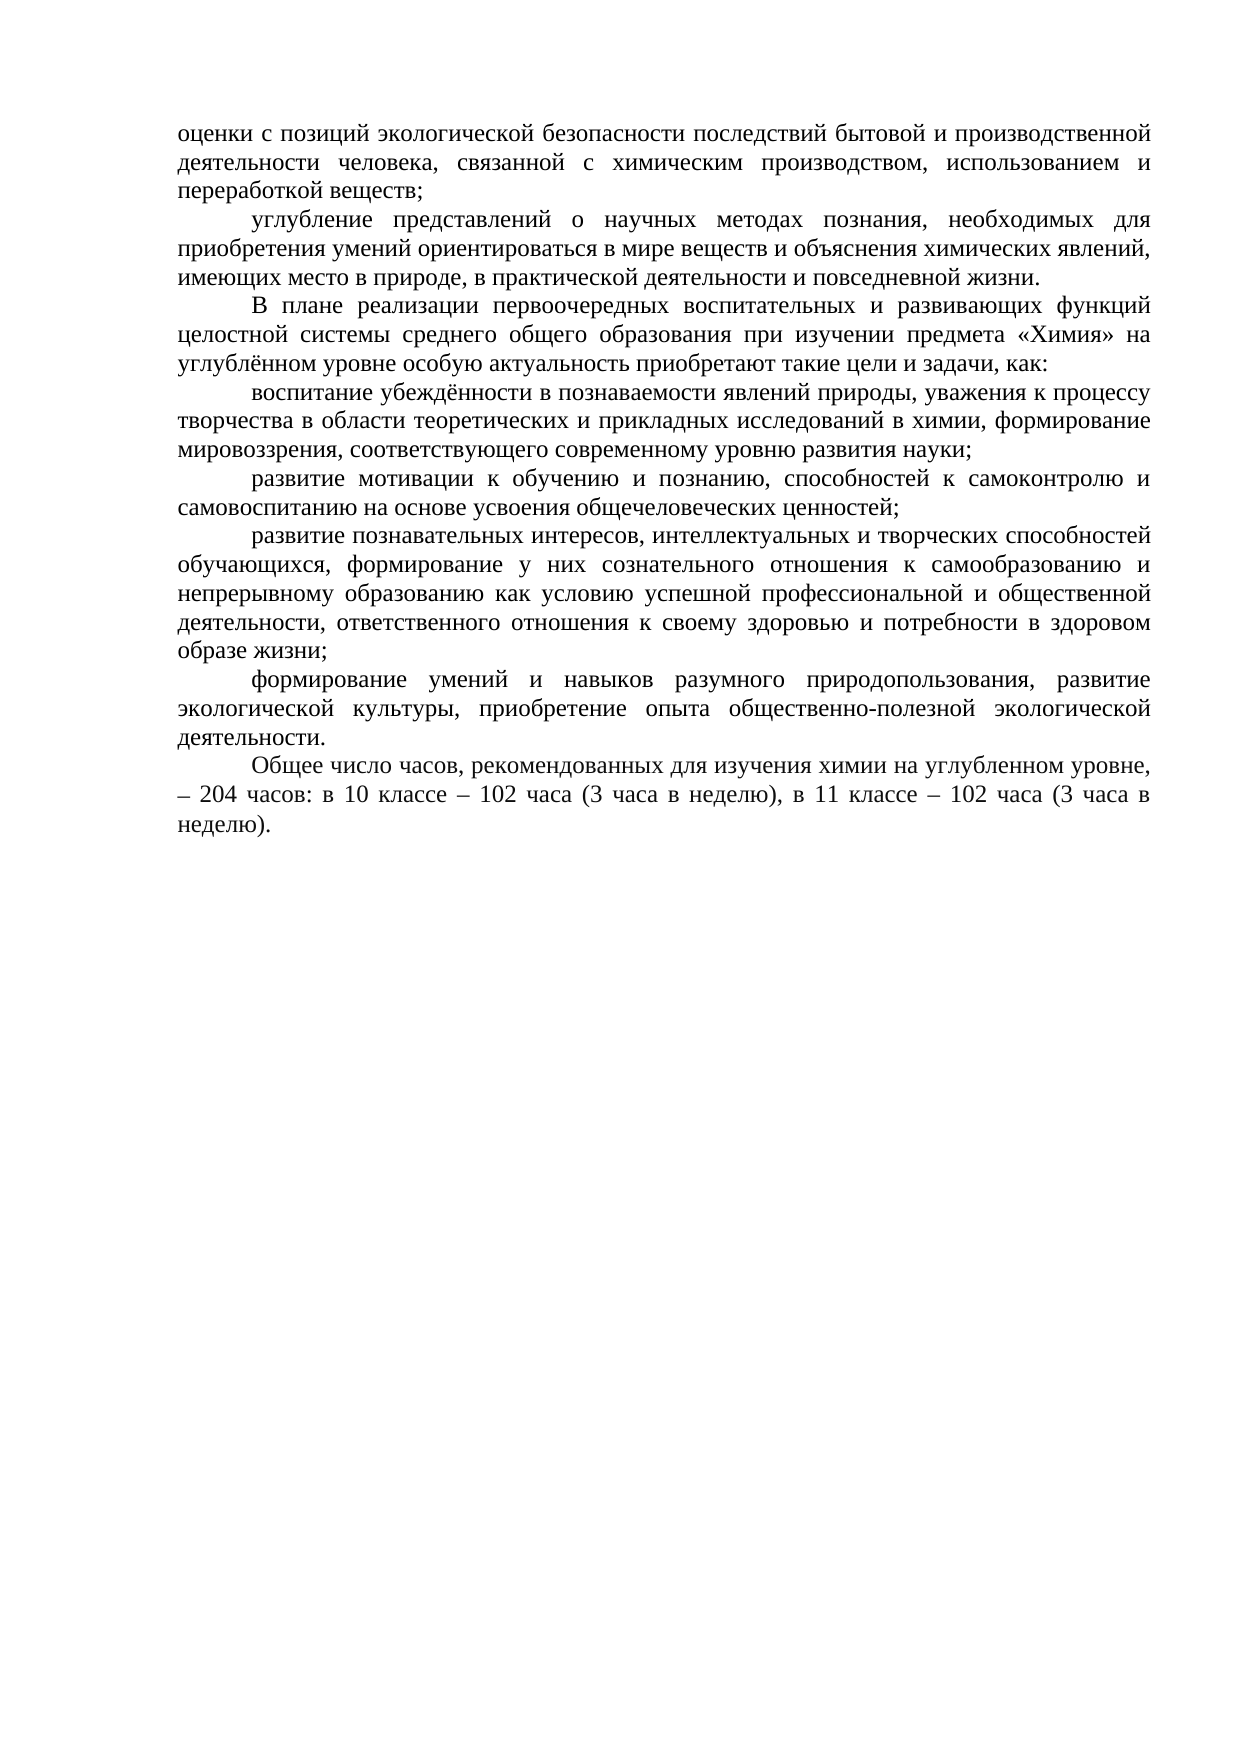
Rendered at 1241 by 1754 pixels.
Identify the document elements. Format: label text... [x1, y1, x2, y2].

list воспитание убеждённости в познаваемости явлений природы, уважения к процессу творчества в области теоретических и прикладных исследований в химии, формирование мировоззрения, соответствующего современному уровню развития науки; [177, 377, 1152, 463]
list развитие мотивации к обучению и познанию, способностей к самоконтролю и самовоспитанию на основе усвоения общечеловеческих ценностей; [177, 463, 1152, 521]
text Общее число часов, рекомендованных для изучения химии на углубленном уровне, – 204 часов: в 10 классе – 102 часа (3 часа в неделю), в 11 классе – 102 часа (3 часа в неделю). [177, 751, 1152, 839]
list формирование умений и навыков разумного природопользования, развитие экологической культуры, приобретение опыта общественно-полезной экологической деятельности. [177, 664, 1152, 751]
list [177, 118, 1152, 204]
text В плане реализации первоочередных воспитательных и развивающих функций целостной системы среднего общего образования при изучении предмета «Химия» на углублённом уровне особую актуальность приобретают такие цели и задачи, как: [177, 291, 1152, 377]
list развитие познавательных интересов, интеллектуальных и творческих способностей обучающихся, формирование у них сознательного отношения к самообразованию и непрерывному образованию как условию успешной профессиональной и общественной деятельности, ответственного отношения к своему здоровью и потребности в здоровом образе жизни; [177, 521, 1152, 664]
list углубление представлений о научных методах познания, необходимых для приобретения умений ориентироваться в мире веществ и объяснения химических явлений, имеющих место в природе, в практической деятельности и повседневной жизни. [177, 204, 1152, 291]
